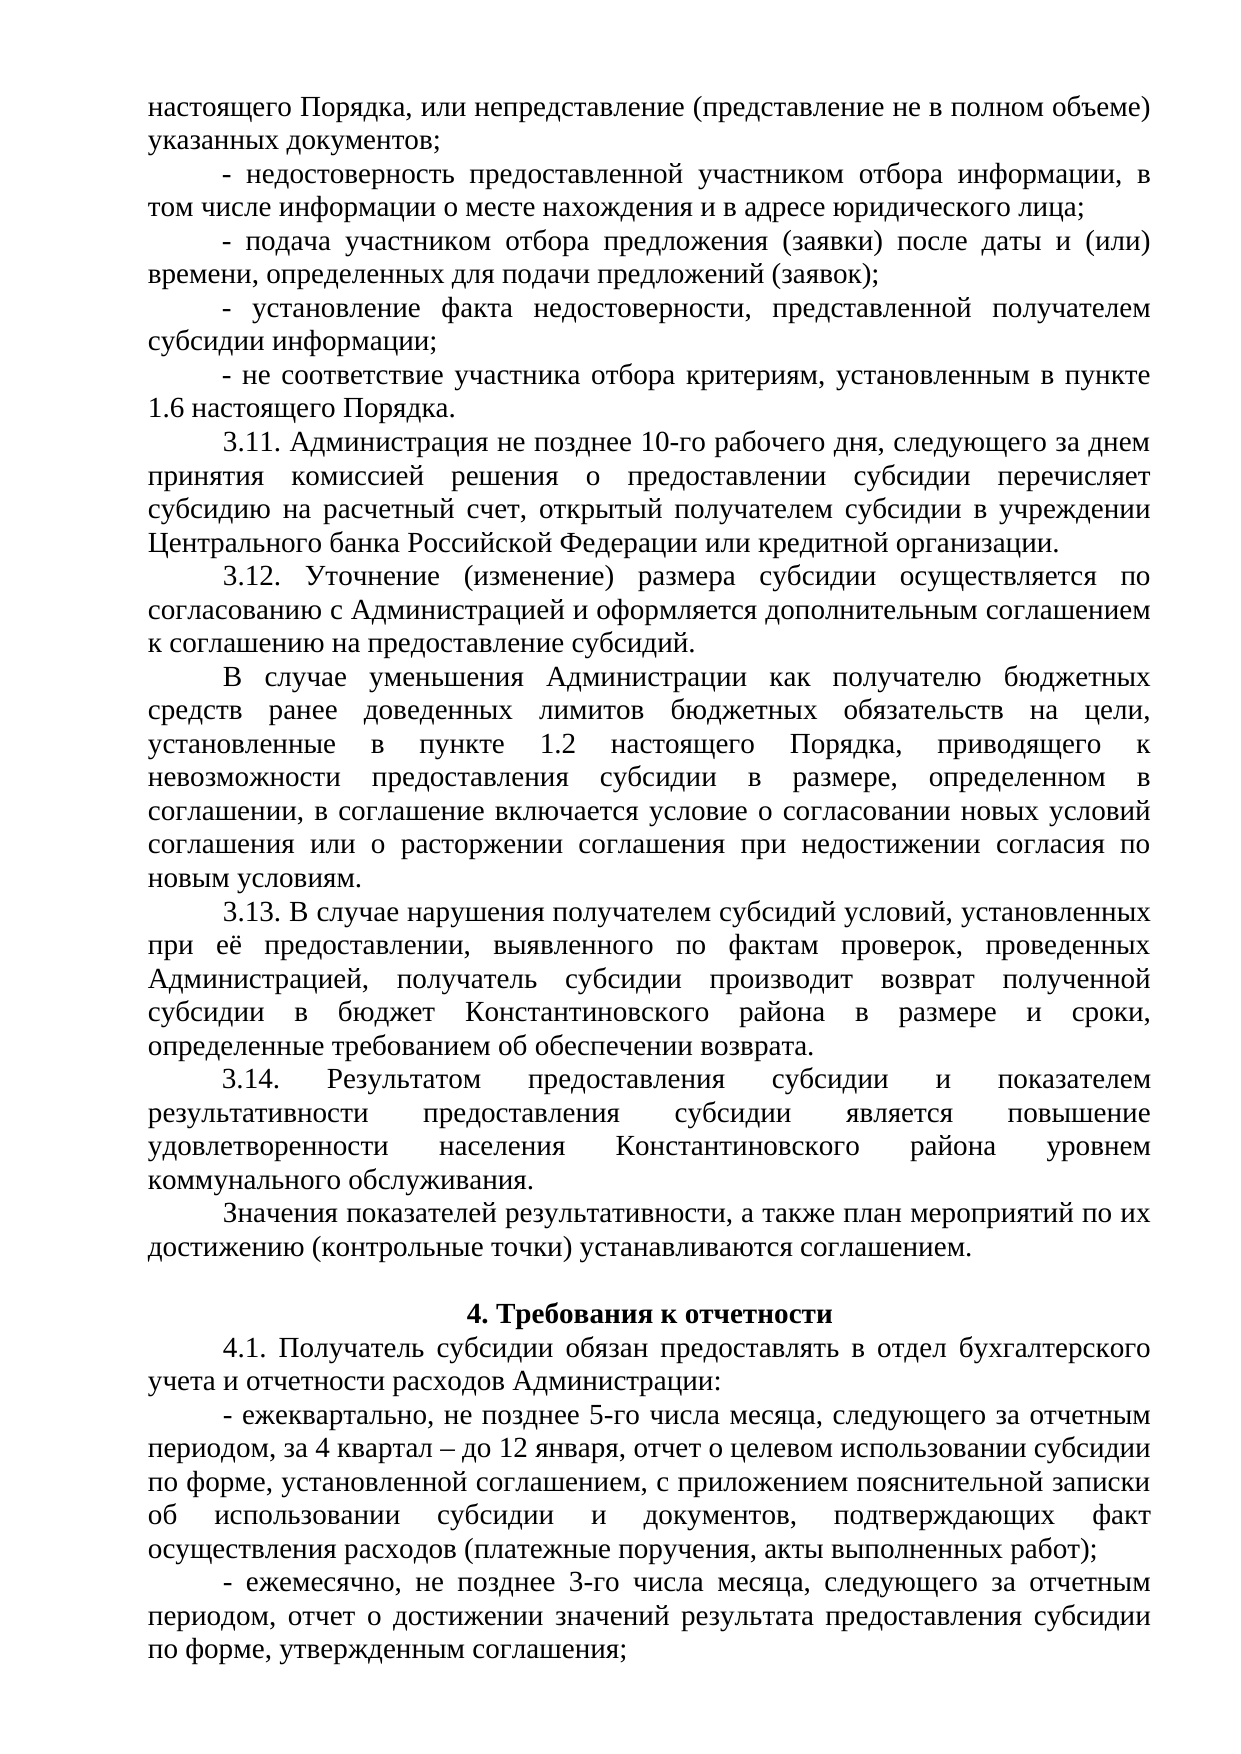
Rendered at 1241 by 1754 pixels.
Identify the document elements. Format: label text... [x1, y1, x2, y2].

text 3.11. Администрация не позднее 10-го рабочего дня, следующего за днем принятия комиссией решения о предоставлении субсидии перечисляет субсидию на расчетный счет, открытый получателем субсидии в учреждении Центрального банка Российской Федерации или кредитной организации. [148, 424, 1152, 558]
text 3.14. Результатом предоставления субсидии и показателем результативности предоставления субсидии является повышение удовлетворенности населения Константиновского района уровнем коммунального обслуживания. [148, 1061, 1152, 1196]
text 3.12. Уточнение (изменение) размера субсидии осуществляется по согласованию с Администрацией и оформляется дополнительным соглашением к соглашению на предоставление субсидий. [148, 558, 1152, 659]
text - ежемесячно, не позднее 3-го числа месяца, следующего за отчетным периодом, отчет о достижении значений результата предоставления субсидии по форме, утвержденным соглашения; [148, 1564, 1152, 1665]
text - установление факта недостоверности, представленной получателем субсидии информации; [148, 290, 1152, 357]
text - недостоверность предоставленной участником отбора информации, в том числе информации о месте нахождения и в адресе юридического лица; [148, 156, 1152, 223]
text В случае уменьшения Администрации как получателю бюджетных средств ранее доведенных лимитов бюджетных обязательств на цели, установленные в пункте 1.2 настоящего Порядка, приводящего к невозможности предоставления субсидии в размере, определенном в соглашении, в соглашение включается условие о согласовании новых условий соглашения или о расторжении соглашения при недостижении согласия по новым условиям. [148, 659, 1152, 894]
text - не соответствие участника отбора критериям, установленным в пункте 1.6 настоящего Порядка. [148, 357, 1152, 424]
text 4. Требования к отчетности [148, 1296, 1152, 1330]
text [148, 89, 1152, 156]
text 3.13. В случае нарушения получателем субсидий условий, установленных при её предоставлении, выявленного по фактам проверок, проведенных Администрацией, получатель субсидии производит возврат полученной субсидии в бюджет Константиновского района в размере и сроки, определенные требованием об обеспечении возврата. [148, 894, 1152, 1061]
text - подача участником отбора предложения (заявки) после даты и (или) времени, определенных для подачи предложений (заявок); [148, 223, 1152, 290]
text - ежеквартально, не позднее 5-го числа месяца, следующего за отчетным периодом, за 4 квартал – до 12 января, отчет о целевом использовании субсидии по форме, установленной соглашением, с приложением пояснительной записки об использовании субсидии и документов, подтверждающих факт осуществления расходов (платежные поручения, акты выполненных работ); [148, 1397, 1152, 1564]
text 4.1. Получатель субсидии обязан предоставлять в отдел бухгалтерского учета и отчетности расходов Администрации: [148, 1330, 1152, 1397]
text Значения показателей результативности, а также план мероприятий по их достижению (контрольные точки) устанавливаются соглашением. [148, 1196, 1152, 1263]
